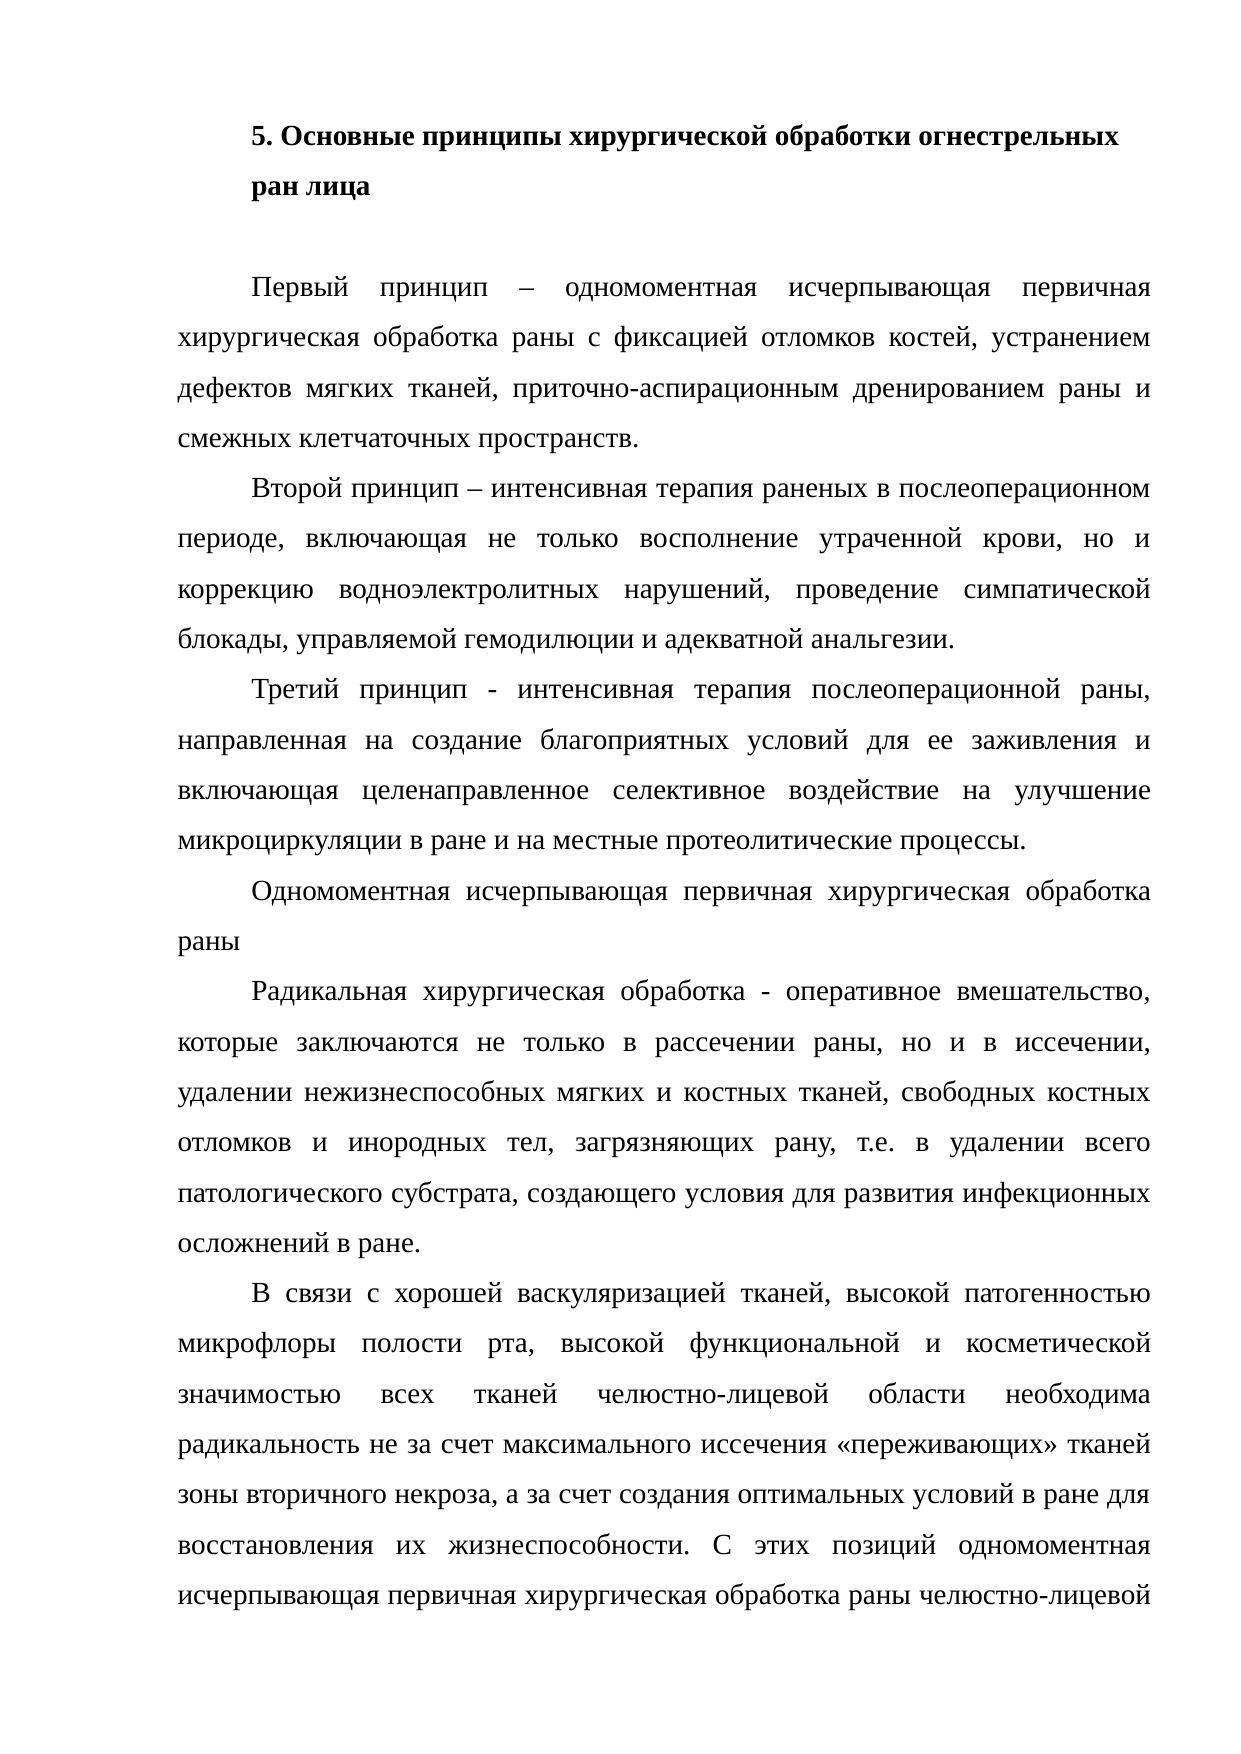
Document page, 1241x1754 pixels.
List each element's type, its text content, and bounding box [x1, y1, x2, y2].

text Одномоментная исчерпывающая первичная хирургическая обработка раны [177, 873, 1152, 957]
text Второй принцип – интенсивная терапия раненых в послеоперационном периоде, включающая не только восполнение утраченной крови, но и коррекцию водноэлектролитных нарушений, проведение симпатической блокады, управляемой гемодилюции и адекватной анальгезии. [177, 470, 1152, 655]
text ран лица [177, 168, 1152, 202]
text 5. Основные принципы хирургической обработки огнестрельных [177, 118, 1152, 152]
text Третий принцип - интенсивная терапия послеоперационной раны, направленная на создание благоприятных условий для ее заживления и включающая целенаправленное селективное воздействие на улучшение микроциркуляции в ране и на местные протеолитические процессы. [177, 672, 1152, 856]
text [177, 1275, 1152, 1611]
text Первый принцип – одномоментная исчерпывающая первичная хирургическая обработка раны с фиксацией отломков костей, устранением дефектов мягких тканей, приточно-аспирационным дренированием раны и смежных клетчаточных пространств. [177, 269, 1152, 453]
text Радикальная хирургическая обработка - оперативное вмешательство, которые заключаются не только в рассечении раны, но и в иссечении, удалении нежизнеспособных мягких и костных тканей, свободных костных отломков и инородных тел, загрязняющих рану, т.е. в удалении всего патологического субстрата, создающего условия для развития инфекционных осложнений в ране. [177, 973, 1152, 1258]
